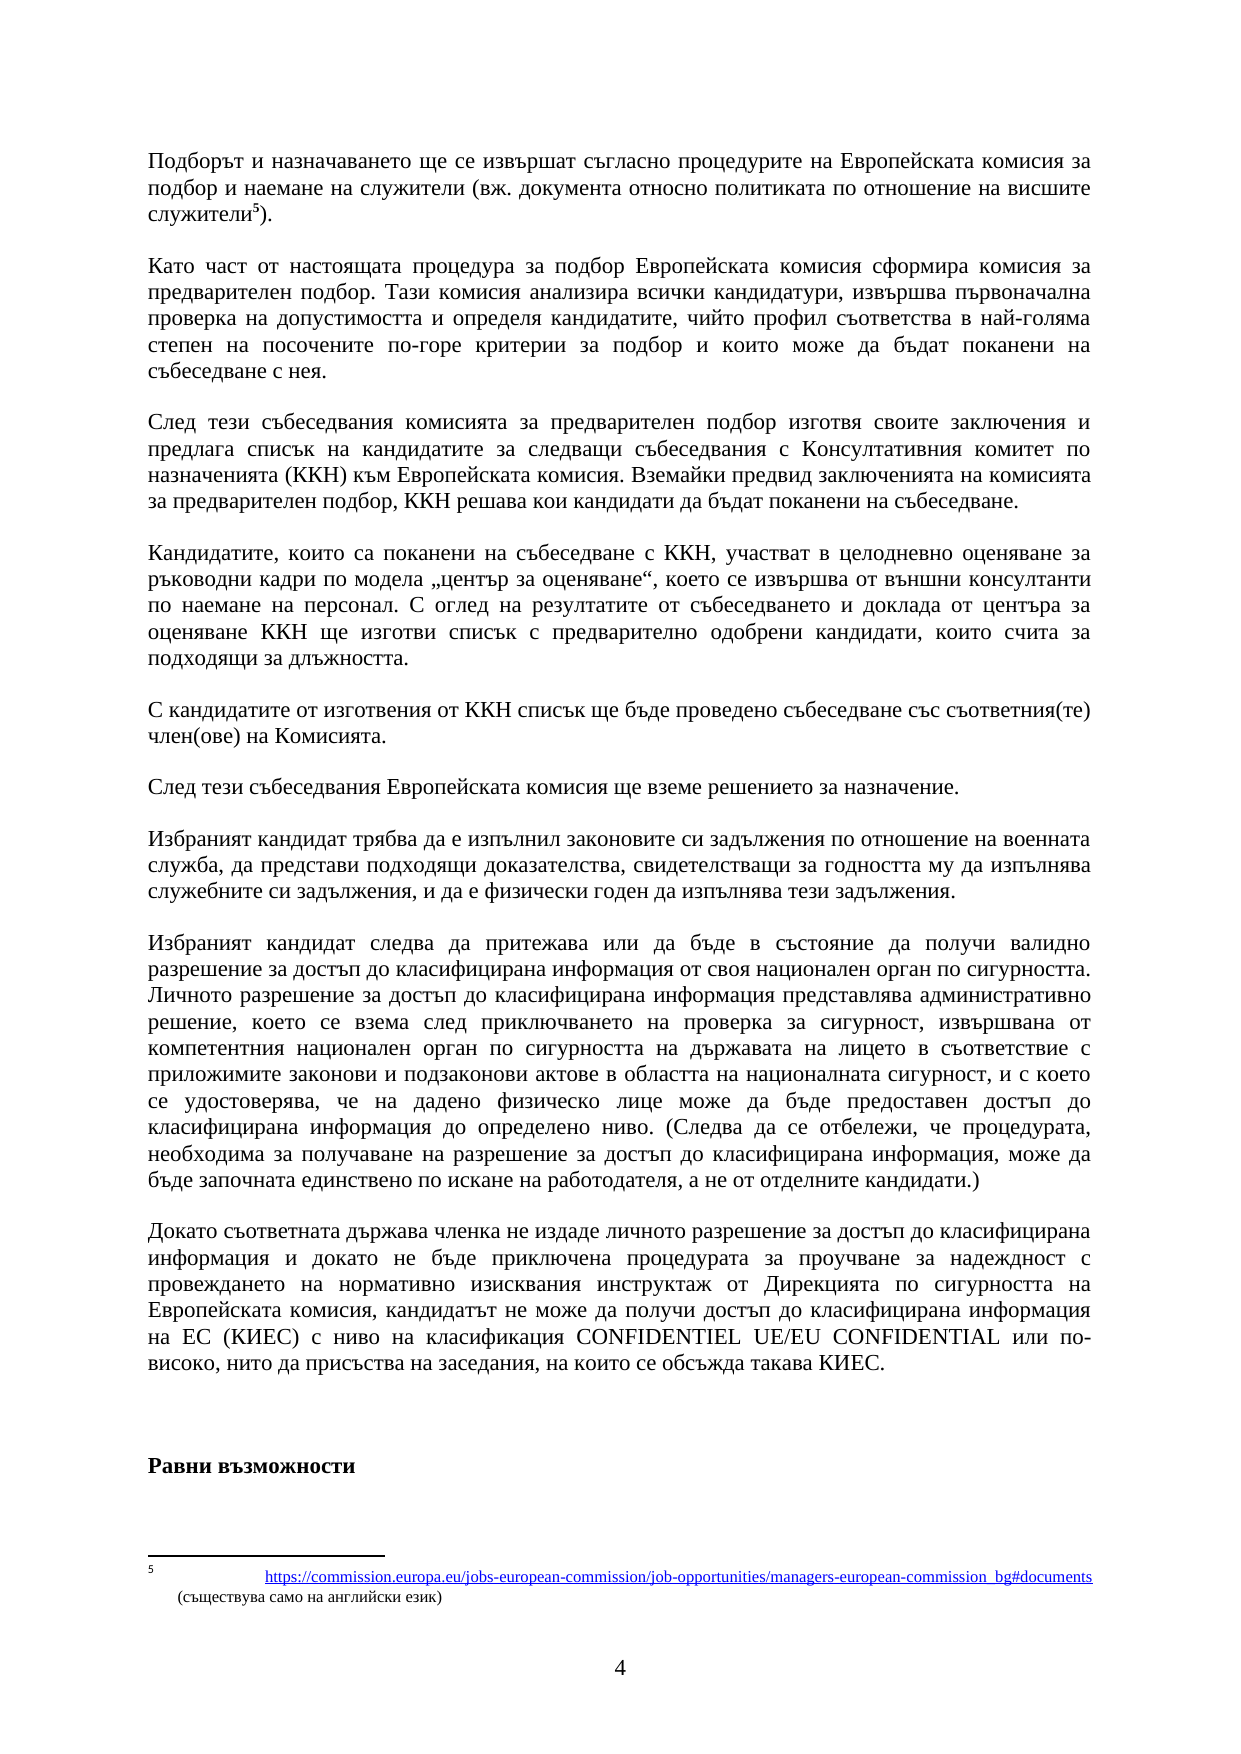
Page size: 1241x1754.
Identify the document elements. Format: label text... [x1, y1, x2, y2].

text Равни възможности [148, 1452, 1093, 1478]
text Избраният кандидат трябва да е изпълнил законовите си задължения по отношение на военната служба, да представи подходящи доказателства, свидетелстващи за годността му да изпълнява служебните си задължения, и да е физически годен да изпълнява тези задължения. [148, 825, 1093, 904]
text С кандидатите от изготвения от ККН списък ще бъде проведено събеседване със съответния(те) член(ове) на Комисията. [148, 696, 1093, 748]
text Като част от настоящата процедура за подбор Европейската комисия сформира комисия за предварителен подбор. Тази комисия анализира всички кандидатури, извършва първоначална проверка на допустимостта и определя кандидатите, чийто профил съответства в най-голяма степен на посочените по-горе критерии за подбор и които може да бъдат поканени на събеседване с нея. [148, 252, 1093, 383]
text Докато съответната държава членка не издаде личното разрешение за достъп до класифицирана информация и докато не бъде приключена процедурата за проучване за надеждност с провеждането на нормативно изисквания инструктаж от Дирекцията по сигурността на Европейската комисия, кандидатът не може да получи достъп до класифицирана информация на ЕС (КИЕС) с ниво на класификация CONFIDENTIEL UE/EU CONFIDENTIAL или по-високо, нито да присъства на заседания, на които се обсъжда такава КИЕС. [148, 1217, 1093, 1375]
text След тези събеседвания комисията за предварителен подбор изготвя своите заключения и предлага списък на кандидатите за следващи събеседвания с Консултативния комитет по назначенията (ККН) към Европейската комисия. Вземайки предвид заключенията на комисията за предварителен подбор, ККН решава кои кандидати да бъдат поканени на събеседване. [148, 408, 1093, 514]
text След тези събеседвания Европейската комисия ще вземе решението за назначение. [148, 773, 1093, 800]
text Избраният кандидат следва да притежава или да бъде в състояние да получи валидно разрешение за достъп до класифицирана информация от своя национален орган по сигурността. Личното разрешение за достъп до класифицирана информация представлява административно решение, което се взема след приключването на проверка за сигурност, извършвана от компетентния национален орган по сигурността на държавата на лицето в съответствие с приложимите законови и подзаконови актове в областта на националната сигурност, и с което се удостоверява, че на дадено физическо лице може да бъде предоставен достъп до класифицирана информация до определено ниво. (Следва да се отбележи, че процедурата, необходима за получаване на разрешение за достъп до класифицирана информация, може да бъде започната единствено по искане на работодателя, а не от отделните кандидати.) [148, 929, 1093, 1192]
text Кандидатите, които са поканени на събеседване с ККН, участват в целодневно оценяване за ръководни кадри по модела „център за оценяване“, което се извършва от външни консултанти по наемане на персонал. С оглед на резултатите от събеседването и доклада от центъра за оценяване ККН ще изготви списък с предварително одобрени кандидати, които счита за подходящи за длъжността. [148, 539, 1093, 671]
text Подборът и назначаването ще се извършат съгласно процедурите на Европейската комисия за подбор и наемане на служители (вж. документа относно политиката по отношение на висшите служители). [148, 148, 1093, 227]
